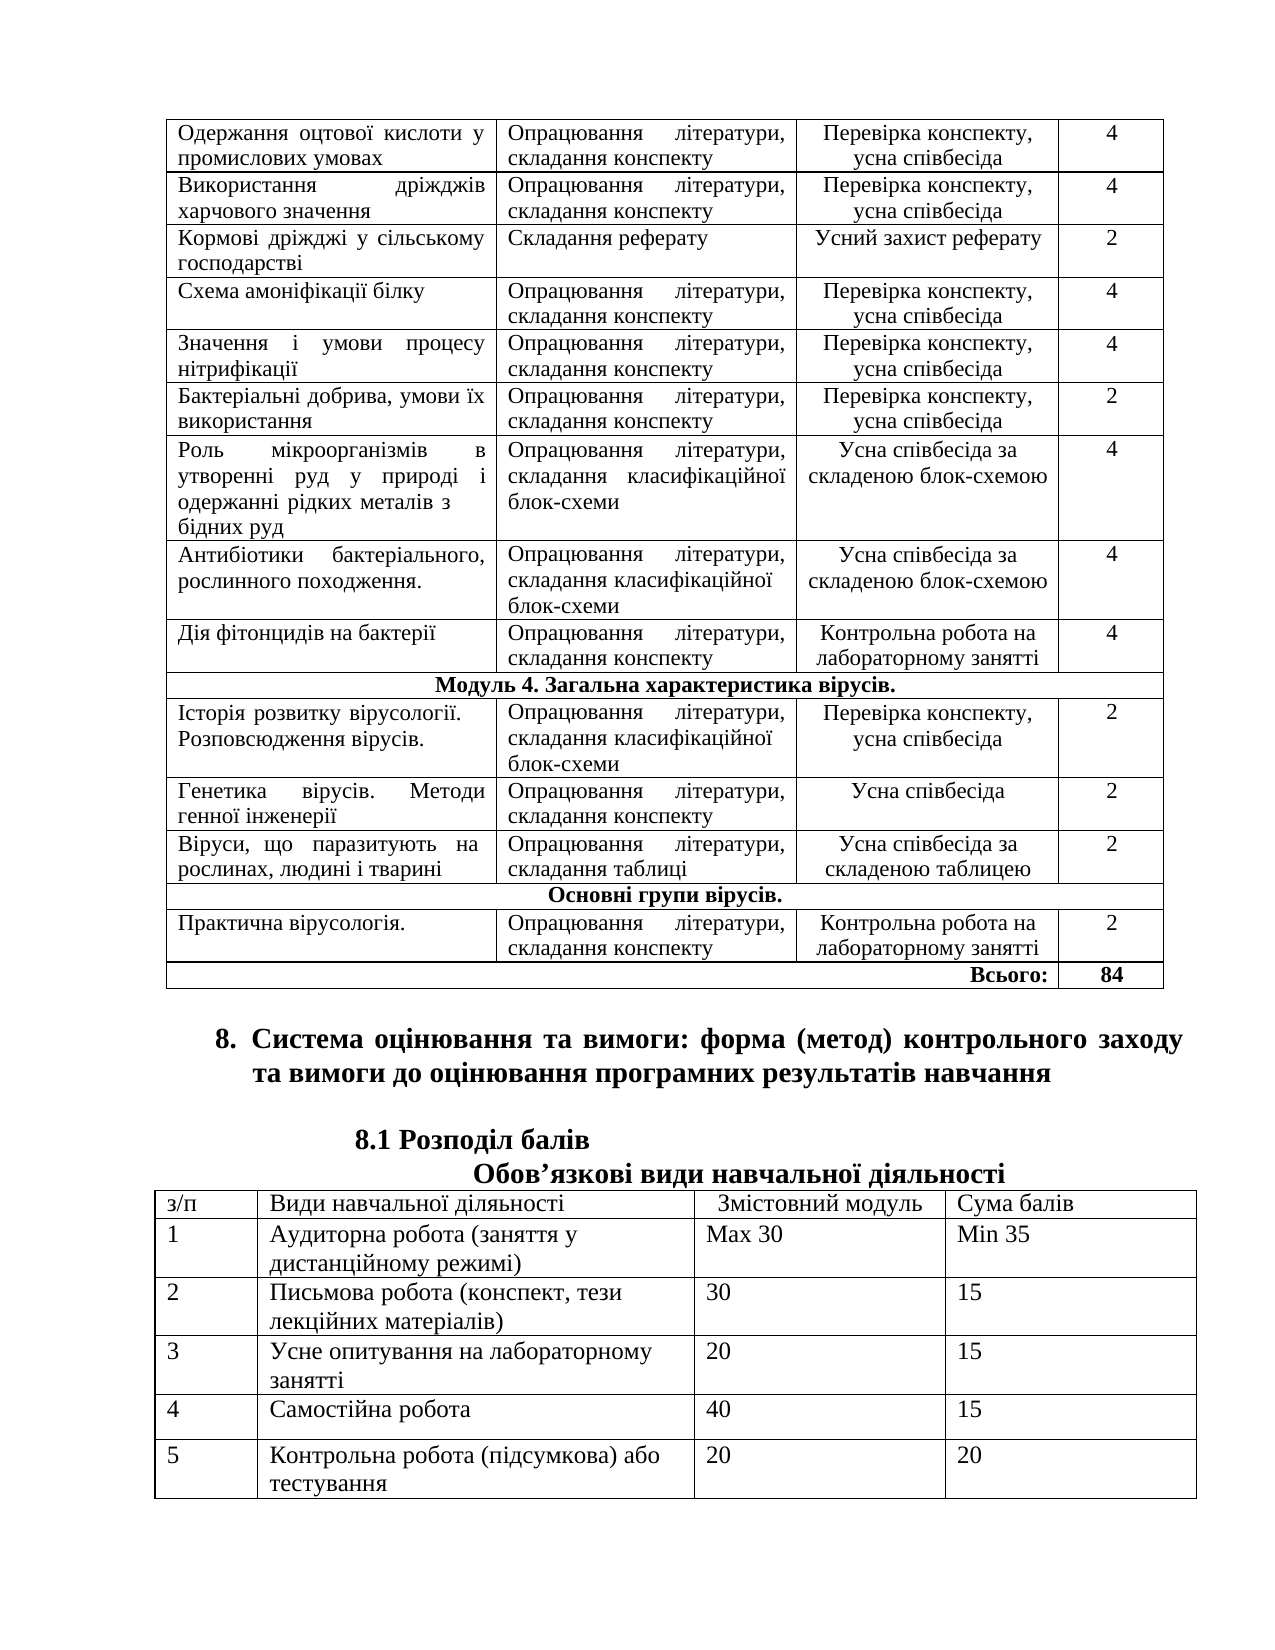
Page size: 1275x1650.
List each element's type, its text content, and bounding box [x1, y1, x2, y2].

table_cell 4 [1059, 620, 1163, 672]
table_cell Max 30 [695, 1219, 945, 1277]
table_cell Min 35 [946, 1219, 1196, 1277]
table_cell 15 [946, 1336, 1196, 1394]
table_cell 2 [1059, 699, 1163, 777]
table_cell Історія розвитку вірусології. Розповсюдження вірусів. [167, 699, 496, 777]
table_cell 20 [946, 1440, 1196, 1498]
table_cell Усна співбесіда за складеною таблицею [797, 831, 1058, 882]
table_cell Перевірка конспекту, усна співбесіда [797, 699, 1058, 777]
table_cell Опрацювання літератури, складання конспекту [497, 383, 796, 435]
table_cell Опрацювання літератури, складання конспекту [497, 330, 796, 382]
table_cell Усна співбесіда за складеною блок-схемою [797, 541, 1058, 619]
table_cell 40 [695, 1395, 945, 1439]
table_cell 20 [695, 1440, 945, 1498]
table_cell Контрольна робота на лабораторному занятті [797, 620, 1058, 672]
table_cell 2 [1059, 225, 1163, 277]
table_cell Основні групи вірусів. [167, 884, 1163, 909]
table_header Види навчальної діляьності [258, 1191, 694, 1218]
table_header з/п [156, 1191, 257, 1218]
table_cell Перевірка конспекту, усна співбесіда [797, 383, 1058, 435]
table_cell Контрольна робота на лабораторному занятті [797, 910, 1058, 961]
table_cell Всього: [167, 963, 1058, 988]
table_cell Опрацювання літератури, складання конспекту [497, 620, 796, 672]
table_cell Бактеріальні добрива, умови їх використання [167, 383, 496, 435]
table_cell 4 [1059, 173, 1163, 224]
table_cell 20 [695, 1336, 945, 1394]
table_cell Усна співбесіда [797, 778, 1058, 830]
table_cell Роль мікроорганізмів в утворенні руд у природі і одержанні рідких металів з бідних руд [167, 436, 496, 540]
table_cell 5 [156, 1440, 257, 1498]
table_cell Генетика вірусів. Методи генної інженерії [167, 778, 496, 830]
table_cell 2 [1059, 383, 1163, 435]
table_cell Кормові дріжджі у сільському господарстві [167, 225, 496, 277]
table_cell 4 [1059, 330, 1163, 382]
table_cell 84 [1059, 963, 1163, 988]
table_cell 4 [1059, 278, 1163, 329]
list Система оцінювання та вимоги: форма (метод) контрольного заходу та вимоги до оцінювання програмних результатів навчання [215, 1022, 1186, 1089]
table_cell Опрацювання літератури, складання конспекту [497, 778, 796, 830]
table_cell Усна співбесіда за складеною блок-схемою [797, 436, 1058, 540]
table_cell Значення і умови процесу нітрифікації [167, 330, 496, 382]
table_cell Дія фітонцидів на бактерії [167, 620, 496, 672]
table_header Одержання оцтової кислоти у промислових умовах [167, 120, 496, 171]
table_header Змістовний модуль [695, 1191, 945, 1218]
table_cell 15 [946, 1395, 1196, 1439]
table_cell Перевірка конспекту, усна співбесіда [797, 173, 1058, 224]
table_cell Віруси, що паразитують на рослинах, людині і тварині [167, 831, 496, 882]
table_cell Письмова робота (конспект, тези лекційних матеріалів) [258, 1278, 694, 1335]
table_cell Практична вірусологія. [167, 910, 496, 961]
table_cell Контрольна робота (підсумкова) або тестування [258, 1440, 694, 1498]
table_header Сума балів [946, 1191, 1196, 1218]
table_cell Усне опитування на лабораторному занятті [258, 1336, 694, 1394]
table_cell 2 [1059, 910, 1163, 961]
table_cell 2 [1059, 831, 1163, 882]
text Обов’язкові види навчальної діяльності [473, 1156, 1210, 1189]
table_header Перевірка конспекту, усна співбесіда [797, 120, 1058, 171]
table_cell Усний захист реферату [797, 225, 1058, 277]
table_cell 2 [156, 1278, 257, 1335]
table_cell 30 [695, 1278, 945, 1335]
table_cell Опрацювання літератури, складання конспекту [497, 278, 796, 329]
table_cell Використання дріжджів харчового значення [167, 173, 496, 224]
table_cell 1 [156, 1219, 257, 1277]
subtitle Розподіл балів [354, 1122, 1210, 1156]
table_cell Перевірка конспекту, усна співбесіда [797, 330, 1058, 382]
table_cell Опрацювання літератури, складання класифікаційної блок-схеми [497, 436, 796, 540]
table_cell Опрацювання літератури, складання класифікаційної блок-схеми [497, 541, 796, 619]
table_cell 4 [156, 1395, 257, 1439]
table_cell 3 [156, 1336, 257, 1394]
table_cell Перевірка конспекту, усна співбесіда [797, 278, 1058, 329]
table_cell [497, 173, 796, 224]
table_cell Опрацювання літератури, складання конспекту [497, 910, 796, 961]
table_cell Антибіотики бактеріального, рослинного походження. [167, 541, 496, 619]
table_cell Аудиторна робота (заняття у дистанційному режимі) [258, 1219, 694, 1277]
table_cell 15 [946, 1278, 1196, 1335]
table_header 4 [1059, 120, 1163, 171]
table_cell Опрацювання літератури, складання таблиці [497, 831, 796, 882]
table_cell Самостійна робота [258, 1395, 694, 1439]
table_cell Складання реферату [497, 225, 796, 277]
table_cell 4 [1059, 541, 1163, 619]
table_cell 4 [1059, 436, 1163, 540]
table_cell 2 [1059, 778, 1163, 830]
table_cell Модуль 4. Загальна характеристика вірусів. [167, 673, 1163, 698]
table_cell Опрацювання літератури, складання класифікаційної блок-схеми [497, 699, 796, 777]
table_cell Схема амоніфікації білку [167, 278, 496, 329]
table_header Опрацювання літератури, складання конспекту [497, 120, 796, 171]
